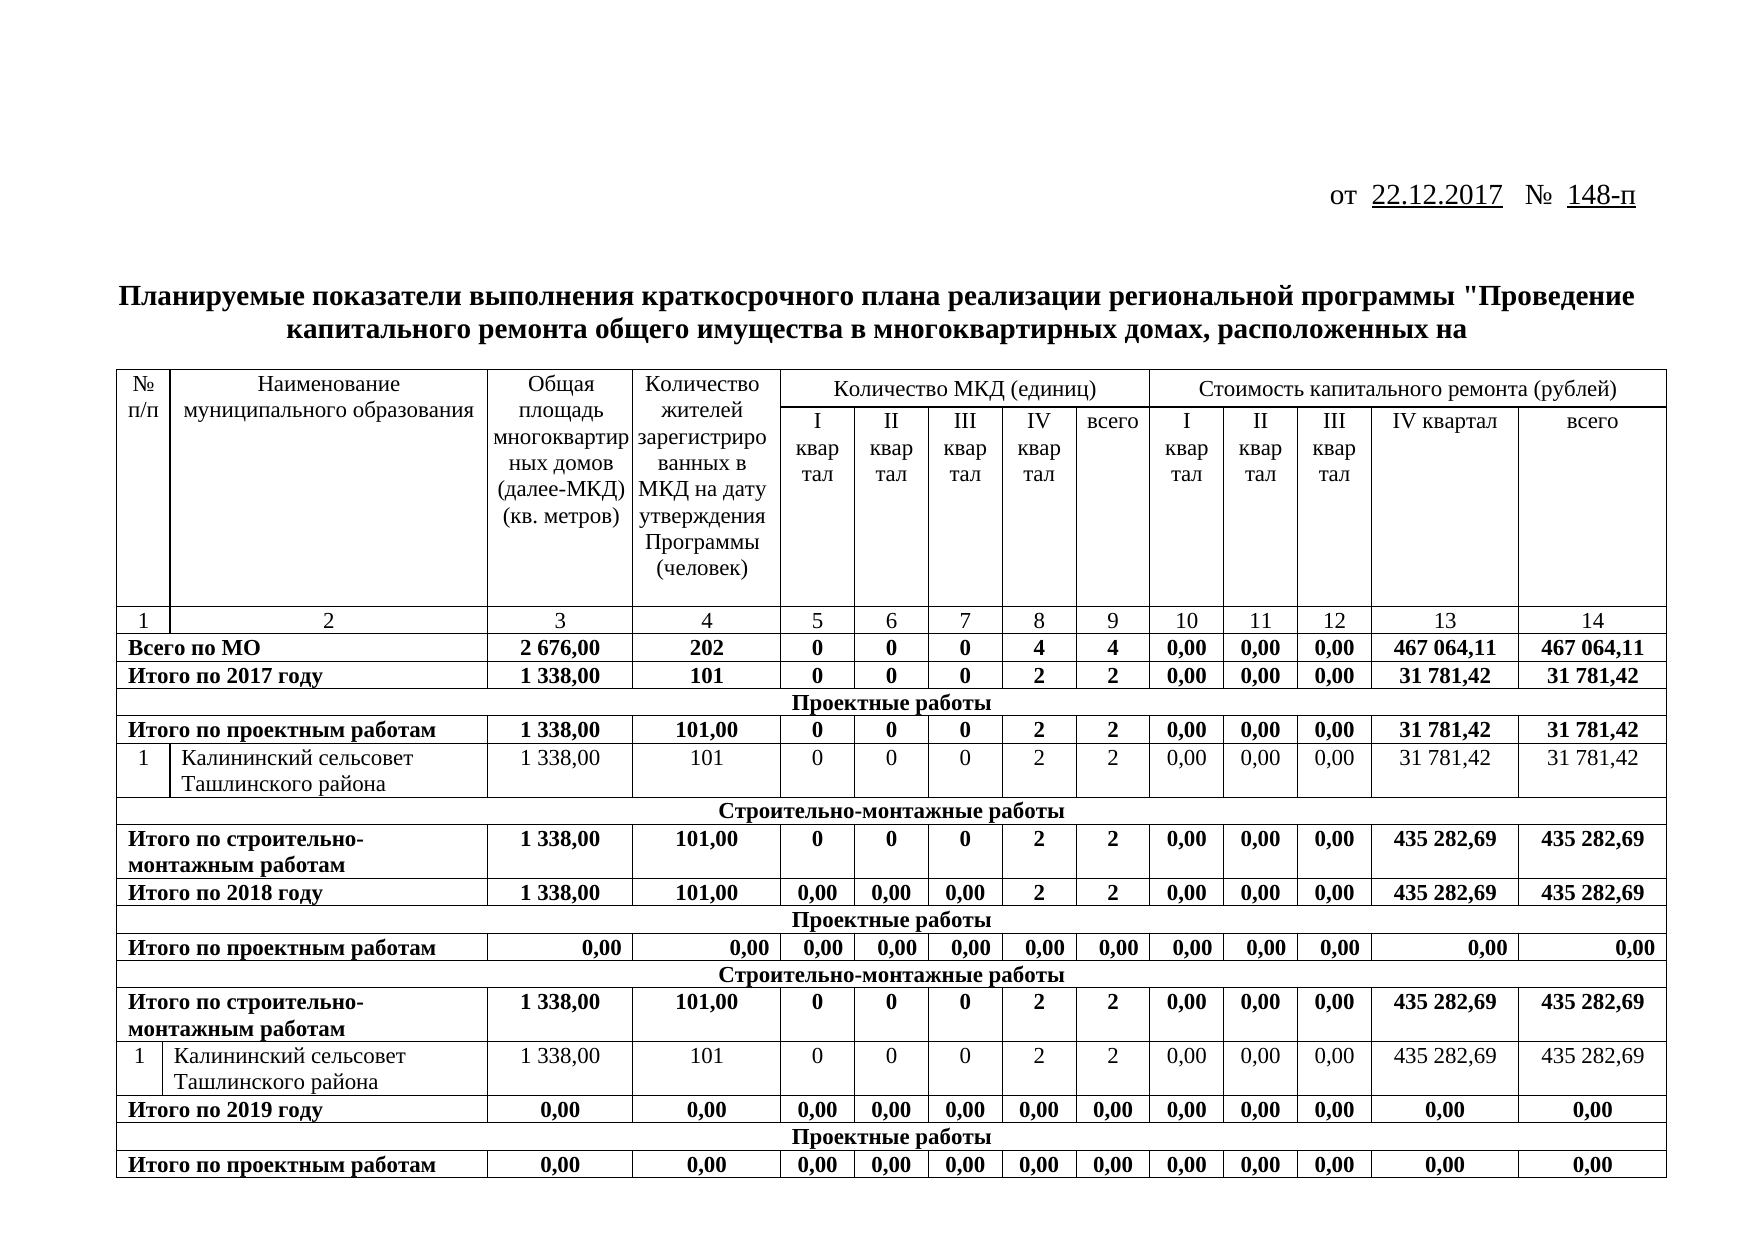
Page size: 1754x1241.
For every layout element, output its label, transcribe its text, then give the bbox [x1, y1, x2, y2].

table_cell 0,00 [1150, 934, 1223, 960]
table_cell 14 [1519, 607, 1666, 633]
table_cell 0,00 [1150, 879, 1223, 905]
table_cell 435 282,69 [1372, 988, 1518, 1041]
table_cell 0 [855, 988, 928, 1041]
table_header Наименование муниципального образования [171, 370, 487, 606]
table_cell 0,00 [633, 1096, 780, 1122]
table_cell 0,00 [929, 879, 1002, 905]
text от 22.12.2017 № 148-п [118, 177, 1636, 211]
table_cell Проектные работы [117, 689, 1666, 715]
table_cell 0 [781, 662, 854, 688]
table_cell Всего по МО [117, 634, 487, 661]
table_cell 0,00 [488, 1151, 632, 1177]
table_cell 0,00 [1150, 662, 1223, 688]
table_cell 0 [855, 744, 928, 797]
table_cell 0,00 [1224, 744, 1297, 797]
table_cell 0,00 [1224, 716, 1297, 743]
table_cell 101 [633, 662, 780, 688]
table_cell Итого по 2019 году [117, 1096, 487, 1122]
table_cell 0,00 [855, 1096, 928, 1122]
table_cell 435 282,69 [1372, 1042, 1518, 1095]
table_cell 101,00 [633, 879, 780, 905]
table_cell 0,00 [1298, 716, 1371, 743]
table_cell 8 [1003, 607, 1076, 633]
table_cell 0,00 [1298, 879, 1371, 905]
table_cell 0,00 [855, 1151, 928, 1177]
table_cell 0,00 [1003, 934, 1076, 960]
table_cell 2 [1077, 1042, 1149, 1095]
table_cell 31 781,42 [1519, 716, 1666, 743]
table_header Стоимость капитального ремонта (рублей) [1150, 370, 1666, 406]
table_cell Строительно-монтажные работы [117, 961, 1666, 987]
table_cell 0,00 [633, 934, 780, 960]
table_cell 1 338,00 [488, 716, 632, 743]
table_cell 0,00 [781, 1096, 854, 1122]
table_cell 0,00 [1150, 634, 1223, 661]
table_cell 4 [633, 607, 780, 633]
table_cell Итого по проектным работам [117, 1151, 487, 1177]
table_cell Строительно-монтажные работы [117, 798, 1666, 824]
table_cell 31 781,42 [1372, 662, 1518, 688]
table_cell 0,00 [1298, 662, 1371, 688]
table_cell 467 064,11 [1372, 634, 1518, 661]
table_cell 0,00 [1224, 1096, 1297, 1122]
table_cell III квартал [929, 408, 1002, 606]
table_cell 0 [781, 825, 854, 878]
table_cell 31 781,42 [1519, 662, 1666, 688]
table_cell 12 [1298, 607, 1371, 633]
table_cell 1 [117, 1042, 162, 1095]
table_cell 0 [929, 744, 1002, 797]
table_cell 0,00 [1224, 988, 1297, 1041]
table_cell 101 [633, 1042, 780, 1095]
table_cell 0 [781, 634, 854, 661]
table_cell 101,00 [633, 825, 780, 878]
table_cell 0,00 [1150, 1096, 1223, 1122]
table_cell 0,00 [1150, 744, 1223, 797]
table_cell 2 676,00 [488, 634, 632, 661]
table_cell 2 [1003, 879, 1076, 905]
table_cell 2 [1077, 716, 1149, 743]
table_cell 2 [1077, 879, 1149, 905]
table_cell 435 282,69 [1372, 825, 1518, 878]
table_cell всего [1519, 408, 1666, 606]
table_cell Итого по строительно-монтажным работам [117, 988, 487, 1041]
table_cell 0 [781, 1042, 854, 1095]
table_cell 0,00 [1298, 1151, 1371, 1177]
table_cell 0,00 [1077, 1151, 1149, 1177]
table_cell 0,00 [1224, 1042, 1297, 1095]
table_cell 2 [1077, 744, 1149, 797]
table_cell 0,00 [929, 1151, 1002, 1177]
table_header Количество МКД (единиц) [781, 370, 1149, 406]
table_cell Итого по 2017 году [117, 662, 487, 688]
table_cell 13 [1372, 607, 1518, 633]
table_cell 0 [929, 988, 1002, 1041]
table_cell Калининский сельсовет Ташлинского района [163, 1042, 487, 1095]
table_cell 1 338,00 [488, 662, 632, 688]
table_cell 467 064,11 [1519, 634, 1666, 661]
table_cell 1 338,00 [488, 1042, 632, 1095]
table_cell 0 [781, 716, 854, 743]
table_cell 101,00 [633, 716, 780, 743]
table_cell 3 [488, 607, 632, 633]
table_cell 0 [929, 662, 1002, 688]
table_cell 0,00 [488, 934, 632, 960]
table_cell 0 [781, 744, 854, 797]
table_cell 2 [171, 607, 487, 633]
table_cell 7 [929, 607, 1002, 633]
table_cell 4 [1077, 634, 1149, 661]
table_cell 0,00 [1372, 1096, 1518, 1122]
table_cell 0,00 [781, 1151, 854, 1177]
table_cell 0,00 [1298, 934, 1371, 960]
table_cell 0,00 [1077, 934, 1149, 960]
table_cell 0,00 [1372, 1151, 1518, 1177]
table_cell 0 [929, 634, 1002, 661]
table_cell 101,00 [633, 988, 780, 1041]
table_cell 0,00 [781, 879, 854, 905]
table_cell III квартал [1298, 408, 1371, 606]
table_cell 0 [855, 825, 928, 878]
table_cell 1 338,00 [488, 825, 632, 878]
table_cell 0,00 [1224, 634, 1297, 661]
table_cell 435 282,69 [1519, 1042, 1666, 1095]
table_cell 0 [855, 716, 928, 743]
table_cell 0,00 [1519, 1151, 1666, 1177]
table_cell 31 781,42 [1372, 716, 1518, 743]
table_cell 0,00 [1519, 1096, 1666, 1122]
table_cell 0 [929, 716, 1002, 743]
table_cell 0,00 [1150, 1042, 1223, 1095]
table_cell 0,00 [1003, 1096, 1076, 1122]
table_cell 0,00 [1224, 1151, 1297, 1177]
table_cell I квартал [1150, 408, 1223, 606]
table_cell 0,00 [1150, 825, 1223, 878]
table_cell 0,00 [633, 1151, 780, 1177]
table_cell II квартал [855, 408, 928, 606]
table_cell Итого по строительно-монтажным работам [117, 825, 487, 878]
table_cell 0,00 [1003, 1151, 1076, 1177]
table_cell 10 [1150, 607, 1223, 633]
table_cell 11 [1224, 607, 1297, 633]
table_cell 2 [1077, 988, 1149, 1041]
table_cell 0 [855, 634, 928, 661]
table_cell 2 [1077, 825, 1149, 878]
table_cell 0,00 [1077, 1096, 1149, 1122]
table_cell 0,00 [781, 934, 854, 960]
table_cell 0,00 [488, 1096, 632, 1122]
table_cell 0,00 [1150, 1151, 1223, 1177]
table_cell 2 [1003, 988, 1076, 1041]
text Планируемые показатели выполнения краткосрочного плана реализации региональной программы "Проведение капитального ремонта общего имущества в многоквартирных домах, расположенных на [118, 278, 1636, 345]
table_cell Итого по проектным работам [117, 934, 487, 960]
table_cell Калининский сельсовет Ташлинского района [171, 744, 487, 797]
table_cell 0 [781, 988, 854, 1041]
table_cell IV квартал [1372, 408, 1518, 606]
table_cell 435 282,69 [1519, 988, 1666, 1041]
table_cell 0 [855, 662, 928, 688]
table_header № п/п [117, 370, 169, 606]
table_cell 101 [633, 744, 780, 797]
table_cell 4 [1003, 634, 1076, 661]
table_cell Проектные работы [117, 906, 1666, 932]
table_cell 0,00 [1224, 662, 1297, 688]
table_cell 0,00 [1298, 1042, 1371, 1095]
table_cell 435 282,69 [1519, 879, 1666, 905]
table_cell 0,00 [855, 934, 928, 960]
table_cell 435 282,69 [1519, 825, 1666, 878]
table_cell 0,00 [1298, 1096, 1371, 1122]
table_cell 2 [1077, 662, 1149, 688]
table_cell 1 338,00 [488, 744, 632, 797]
table_cell 2 [1003, 744, 1076, 797]
table_cell 2 [1003, 825, 1076, 878]
table_cell 1 338,00 [488, 988, 632, 1041]
table_cell II квартал [1224, 408, 1297, 606]
table_cell всего [1077, 408, 1149, 606]
table_cell 0,00 [1150, 716, 1223, 743]
table_cell 1 [117, 744, 169, 797]
table_cell 0,00 [1298, 634, 1371, 661]
table_header Количество жителей зарегистрированных в МКД на дату утверждения Программы (человек) [633, 370, 780, 606]
table_cell Итого по 2018 году [117, 879, 487, 905]
table_cell 31 781,42 [1372, 744, 1518, 797]
table_cell 0,00 [1372, 934, 1518, 960]
table_cell 0,00 [1150, 988, 1223, 1041]
table_header Общая площадь многоквартирных домов (далее-МКД) (кв. метров) [488, 370, 632, 606]
table_cell 2 [1003, 662, 1076, 688]
table_cell 9 [1077, 607, 1149, 633]
table_cell 0,00 [1298, 988, 1371, 1041]
table_cell 202 [633, 634, 780, 661]
table_cell 0 [929, 825, 1002, 878]
table_cell 0,00 [855, 879, 928, 905]
table_cell 5 [781, 607, 854, 633]
table_cell IV квартал [1003, 408, 1076, 606]
table_cell 2 [1003, 716, 1076, 743]
table_cell Проектные работы [117, 1123, 1666, 1149]
table_cell 6 [855, 607, 928, 633]
table_cell 1 [117, 607, 169, 633]
table_cell Итого по проектным работам [117, 716, 487, 743]
table_cell I квартал [781, 408, 854, 606]
table_cell 1 338,00 [488, 879, 632, 905]
table_cell 31 781,42 [1519, 744, 1666, 797]
table_cell 0 [855, 1042, 928, 1095]
table_cell 0,00 [1298, 825, 1371, 878]
table_cell 0,00 [1224, 934, 1297, 960]
table_cell 0,00 [929, 1096, 1002, 1122]
table_cell 0 [929, 1042, 1002, 1095]
table_cell 0,00 [929, 934, 1002, 960]
table_cell 0,00 [1224, 879, 1297, 905]
table_cell 0,00 [1224, 825, 1297, 878]
table_cell 2 [1003, 1042, 1076, 1095]
table_cell 0,00 [1519, 934, 1666, 960]
table_cell 435 282,69 [1372, 879, 1518, 905]
table_cell 0,00 [1298, 744, 1371, 797]
